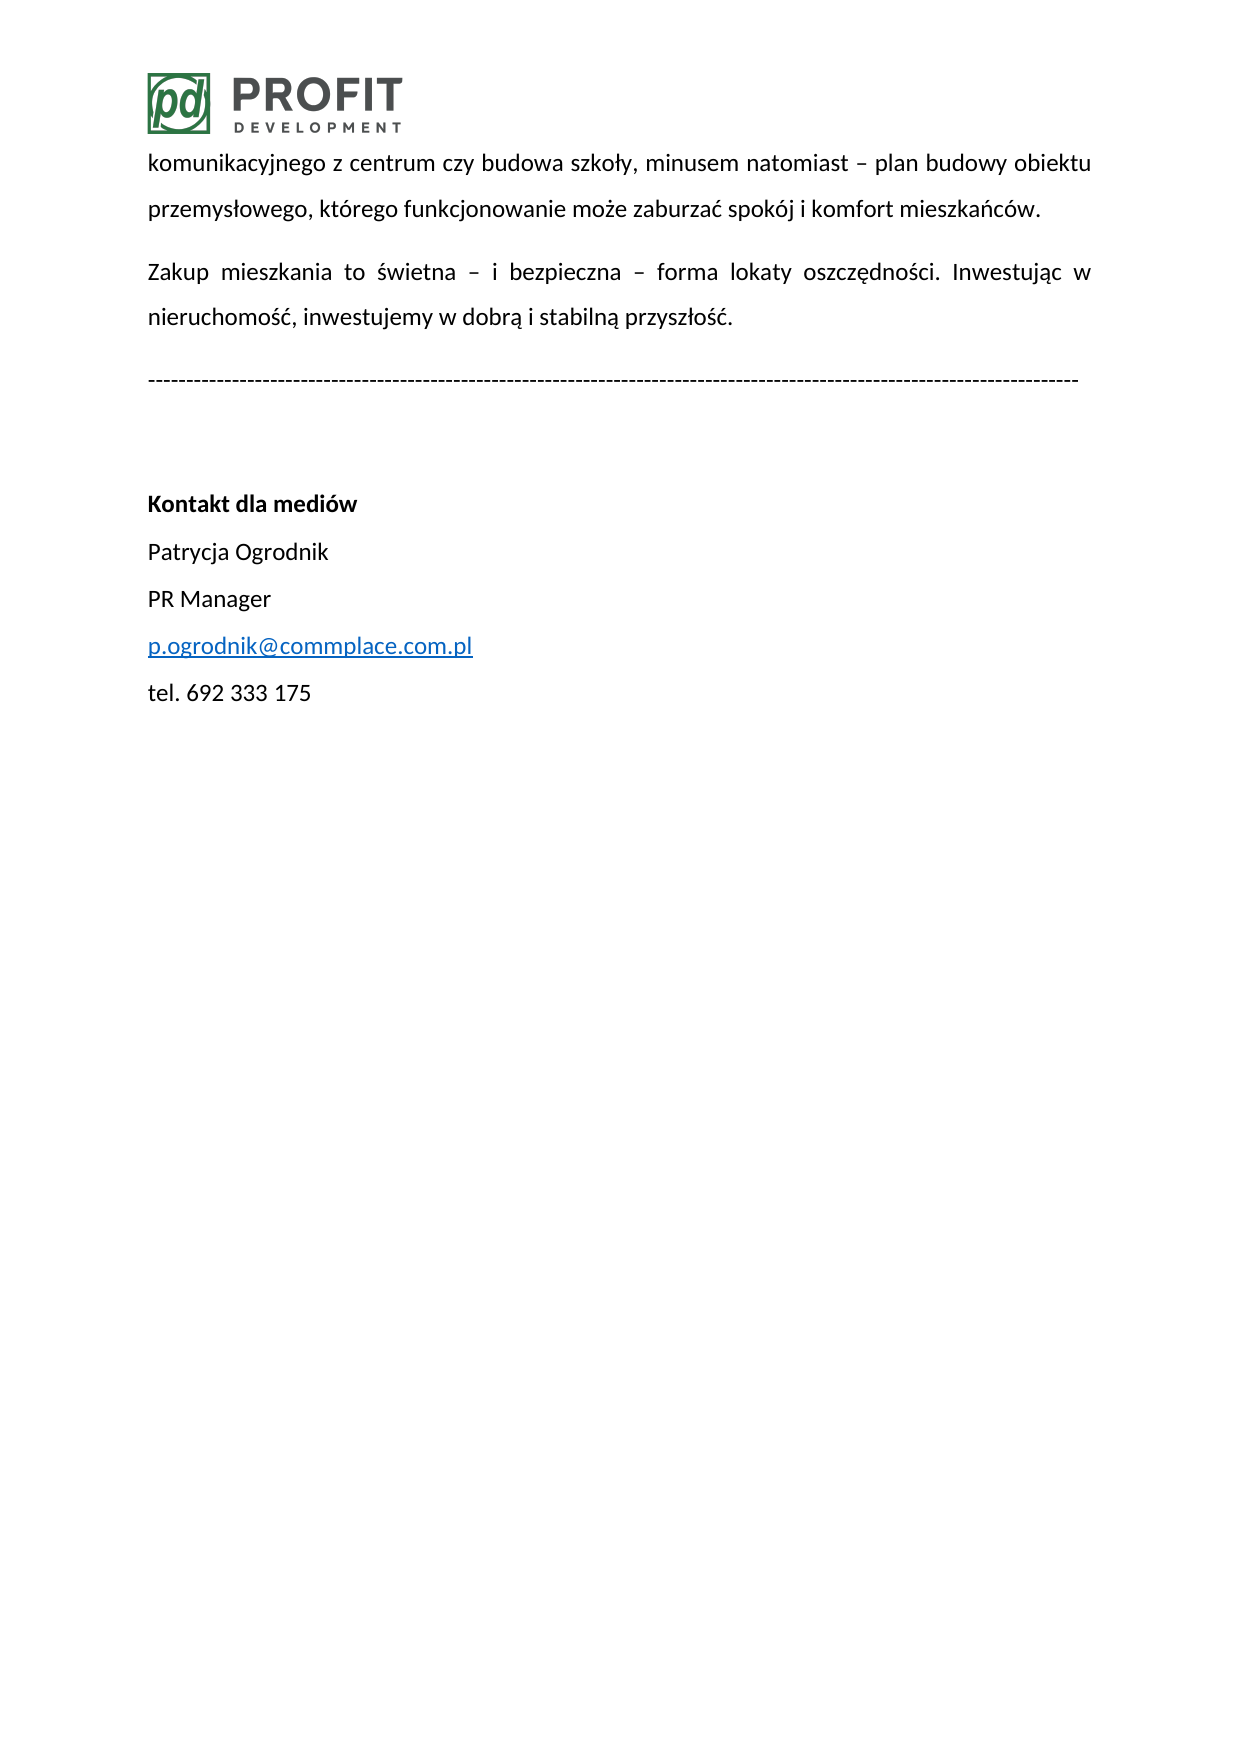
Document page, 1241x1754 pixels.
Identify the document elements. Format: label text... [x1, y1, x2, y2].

text -------------------------------------------------------------------------------------------------------------------------- [148, 364, 1093, 394]
text Kontakt dla mediów [148, 489, 1093, 519]
text Zakup mieszkania to świetna – i bezpieczna – forma lokaty oszczędności. Inwestując w nieruchomość, inwestujemy w dobrą i stabilną przyszłość. [148, 256, 1093, 332]
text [148, 148, 1093, 224]
text Patrycja Ogrodnik [148, 536, 1093, 566]
text PR Manager [148, 583, 1093, 613]
text tel. 692 333 175 [148, 677, 1093, 708]
picture [147, 73, 403, 134]
text p.ogrodnik@commplace.com.pl [148, 630, 1093, 661]
